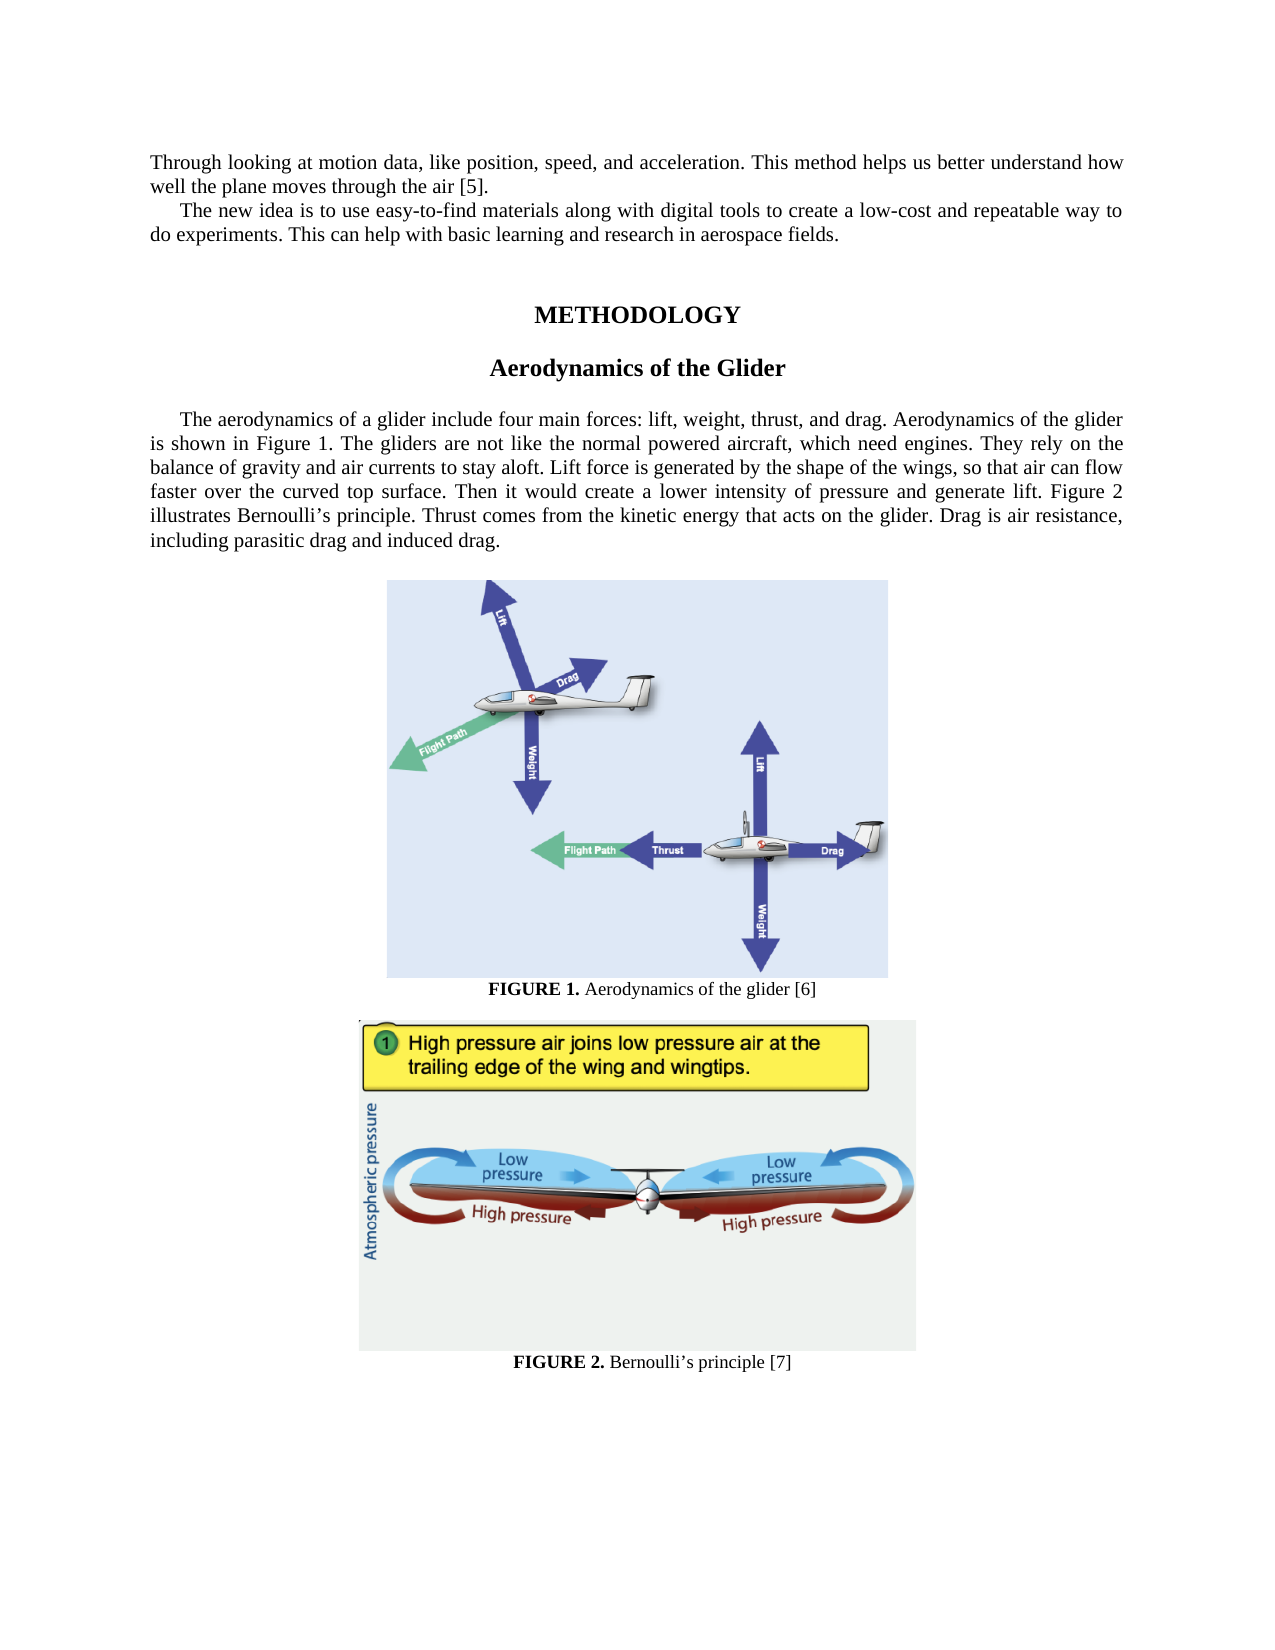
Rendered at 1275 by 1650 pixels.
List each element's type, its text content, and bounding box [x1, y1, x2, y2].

text FIGURE 1. Aerodynamics of the glider [6] [150, 977, 1125, 999]
text FIGURE 2. Bernoulli’s principle [7] [150, 1351, 1125, 1372]
picture [386, 580, 889, 978]
subtitle METHODOLOGY [150, 300, 1125, 328]
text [150, 150, 1125, 198]
text The new idea is to use easy-to-find materials along with digital tools to create a low-cost and repeatable way to do experiments. This can help with basic learning and research in aerospace fields. [150, 198, 1125, 246]
text The aerodynamics of a glider include four main forces: lift, weight, thrust, and drag. Aerodynamics of the glider is shown in Figure 1. The gliders are not like the normal powered aircraft, which need engines. They rely on the balance of gravity and air currents to stay aloft. Lift force is generated by the shape of the wings, so that air can flow faster over the curved top surface. Then it would create a lower intensity of pressure and generate lift. Figure 2 illustrates Bernoulli’s principle. Thrust comes from the kinetic energy that acts on the glider. Drag is air resistance, including parasitic drag and induced drag. [150, 407, 1125, 552]
subtitle Aerodynamics of the Glider [150, 353, 1125, 382]
picture [358, 1020, 917, 1351]
